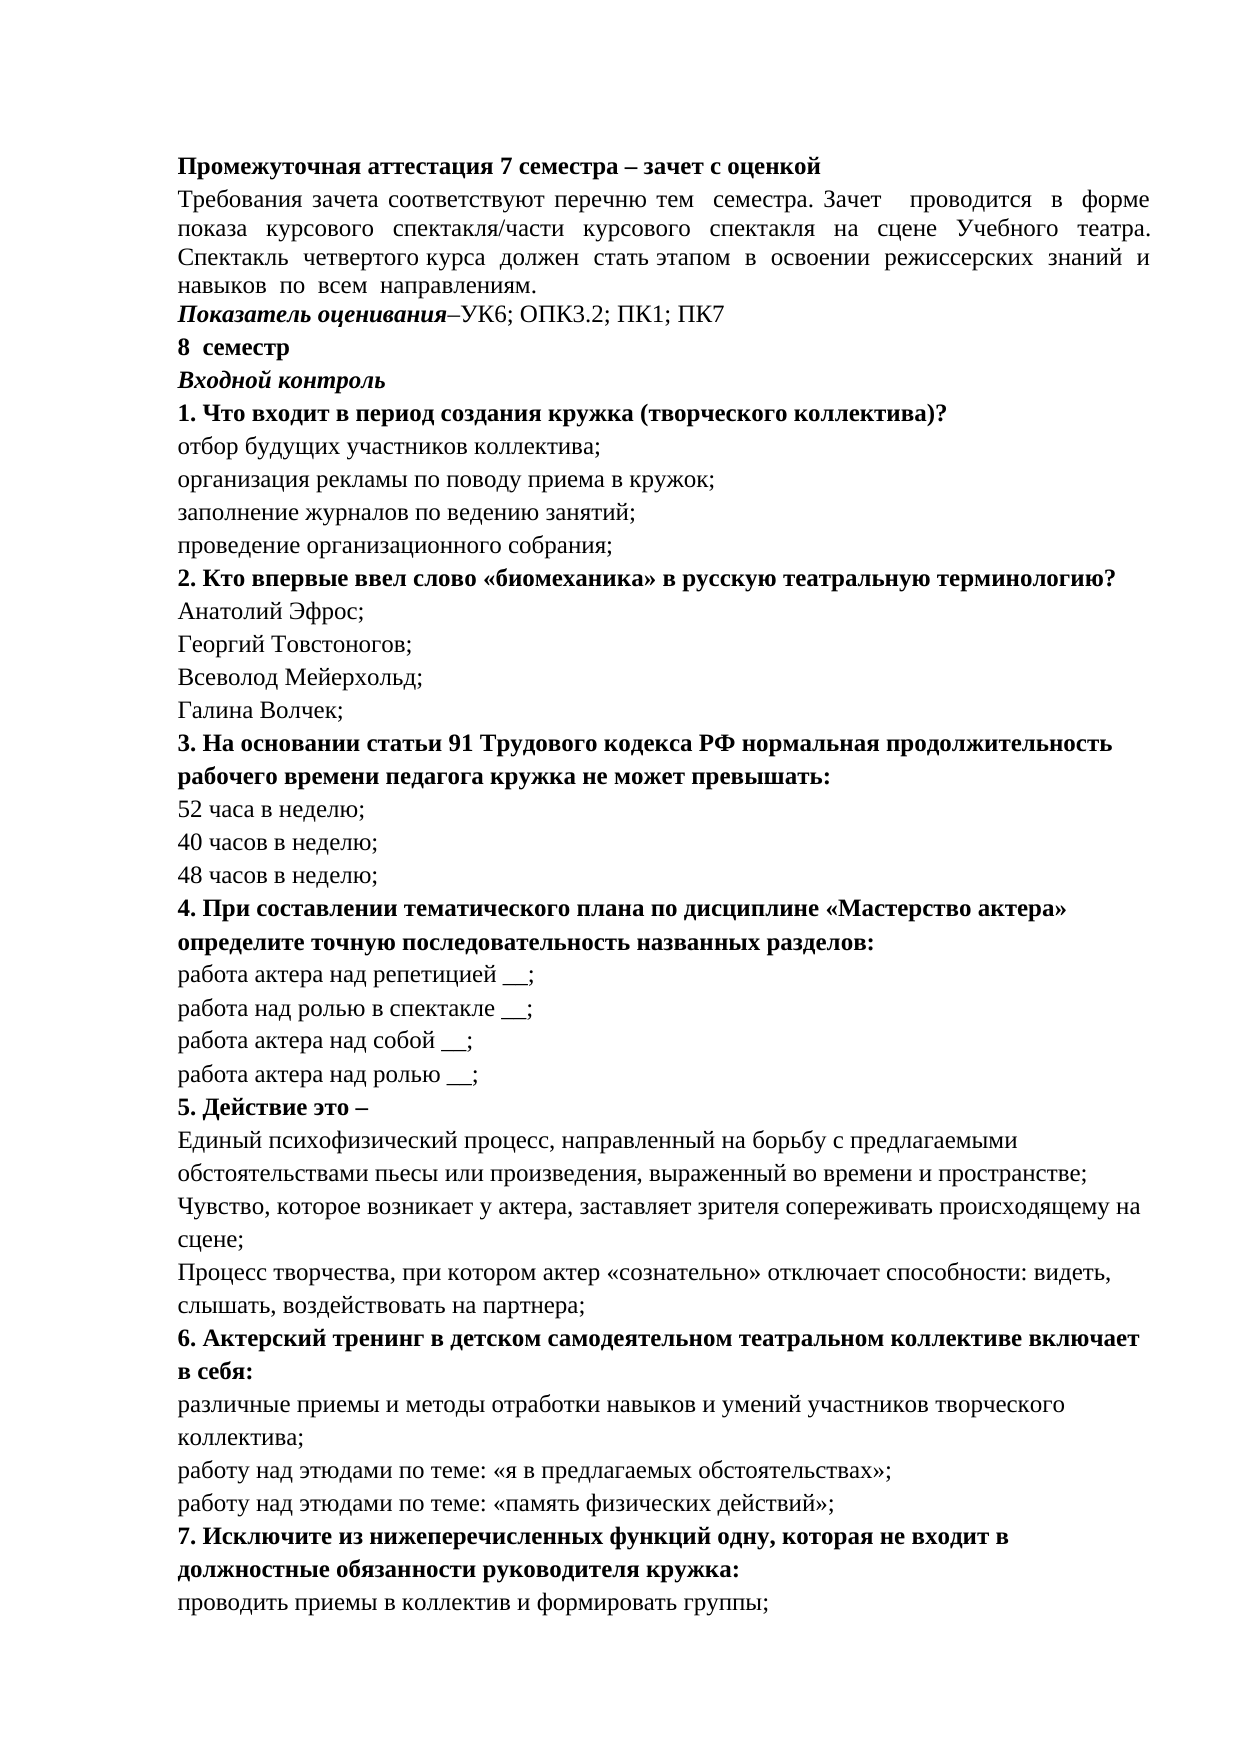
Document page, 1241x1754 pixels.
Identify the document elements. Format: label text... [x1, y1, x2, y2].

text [177, 398, 1152, 1616]
text Входной контроль [177, 365, 1152, 394]
text Показатель оценивания–УК6; ОПК3.2; ПК1; ПК7 [177, 299, 1152, 328]
text 8 семестр [177, 332, 1152, 361]
text Требования зачета соответствуют перечню тем семестра. Зачет проводится в форме показа курсового спектакля/части курсового спектакля на сцене Учебного театра. Спектакль четвертого курса должен стать этапом в освоении режиссерских знаний и навыков по всем направлениям. [177, 184, 1152, 299]
text Промежуточная аттестация 7 семестра – зачет с оценкой [177, 151, 1152, 180]
